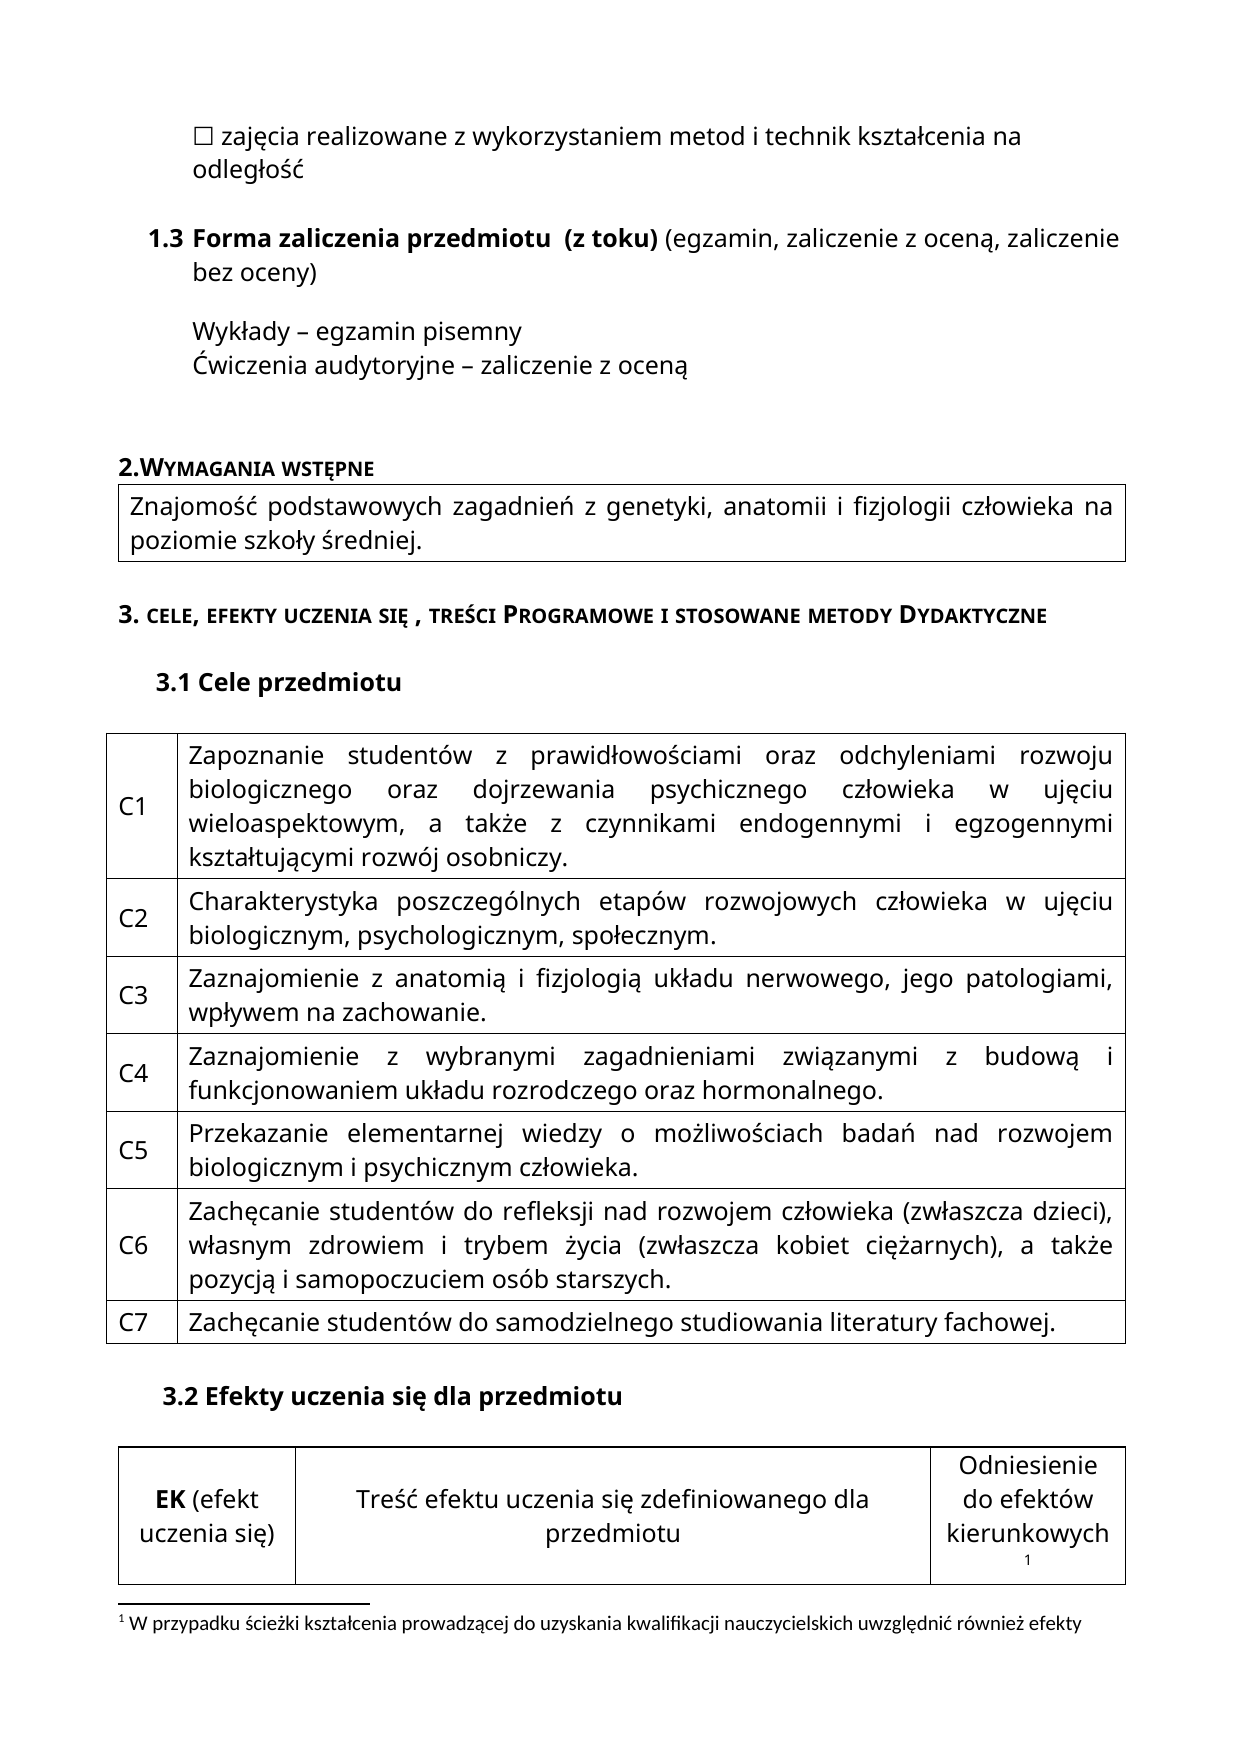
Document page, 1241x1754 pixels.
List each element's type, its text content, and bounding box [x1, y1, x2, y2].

table_cell C4 [107, 1034, 177, 1111]
table_cell Zachęcanie studentów do refleksji nad rozwojem człowieka (zwłaszcza dzieci), własnym zdrowiem i trybem życia (zwłaszcza kobiet ciężarnych), a także pozycją i samopoczuciem osób starszych. [178, 1189, 1125, 1300]
table_cell Zaznajomienie z anatomią i fizjologią układu nerwowego, jego patologiami, wpływem na zachowanie. [178, 957, 1125, 1033]
table_header Znajomość podstawowych zagadnień z genetyki, anatomii i fizjologii człowieka na poziomie szkoły średniej. [119, 485, 1125, 561]
table_cell C5 [107, 1112, 177, 1188]
table_header EK (efekt uczenia się) [119, 1448, 295, 1584]
table_cell C3 [107, 957, 177, 1033]
table_cell Zachęcanie studentów do samodzielnego studiowania literatury fachowej. [178, 1301, 1125, 1343]
table_header C1 [107, 734, 177, 878]
table_cell C2 [107, 879, 177, 956]
table_cell C7 [107, 1301, 177, 1343]
text ☐ zajęcia realizowane z wykorzystaniem metod i technik kształcenia na odległość [192, 118, 1122, 186]
table_cell Przekazanie elementarnej wiedzy o możliwościach badań nad rozwojem biologicznym i psychicznym człowieka. [178, 1112, 1125, 1188]
text Wykłady – egzamin pisemny [148, 313, 1122, 347]
text 3.1 Cele przedmiotu [156, 664, 1122, 698]
text 3. cele, efekty uczenia się , treści Programowe i stosowane metody Dydaktyczne [118, 596, 1122, 630]
table_cell Charakterystyka poszczególnych etapów rozwojowych człowieka w ujęciu biologicznym, psychologicznym, społecznym. [178, 879, 1125, 956]
table_cell C6 [107, 1189, 177, 1300]
text 1.3 Forma zaliczenia przedmiotu (z toku) (egzamin, zaliczenie z oceną, zaliczenie bez oceny) [148, 220, 1122, 288]
text 3.2 Efekty uczenia się dla przedmiotu [162, 1378, 1122, 1412]
text Ćwiczenia audytoryjne – zaliczenie z oceną [148, 347, 1122, 382]
text 2.Wymagania wstępne [118, 450, 1122, 484]
table_header Odniesienie do efektów kierunkowych [931, 1448, 1125, 1584]
table_cell Zaznajomienie z wybranymi zagadnieniami związanymi z budową i funkcjonowaniem układu rozrodczego oraz hormonalnego. [178, 1034, 1125, 1111]
table_header Treść efektu uczenia się zdefiniowanego dla przedmiotu [296, 1448, 930, 1584]
table_header Zapoznanie studentów z prawidłowościami oraz odchyleniami rozwoju biologicznego oraz dojrzewania psychicznego człowieka w ujęciu wieloaspektowym, a także z czynnikami endogennymi i egzogennymi kształtującymi rozwój osobniczy. [178, 734, 1125, 878]
